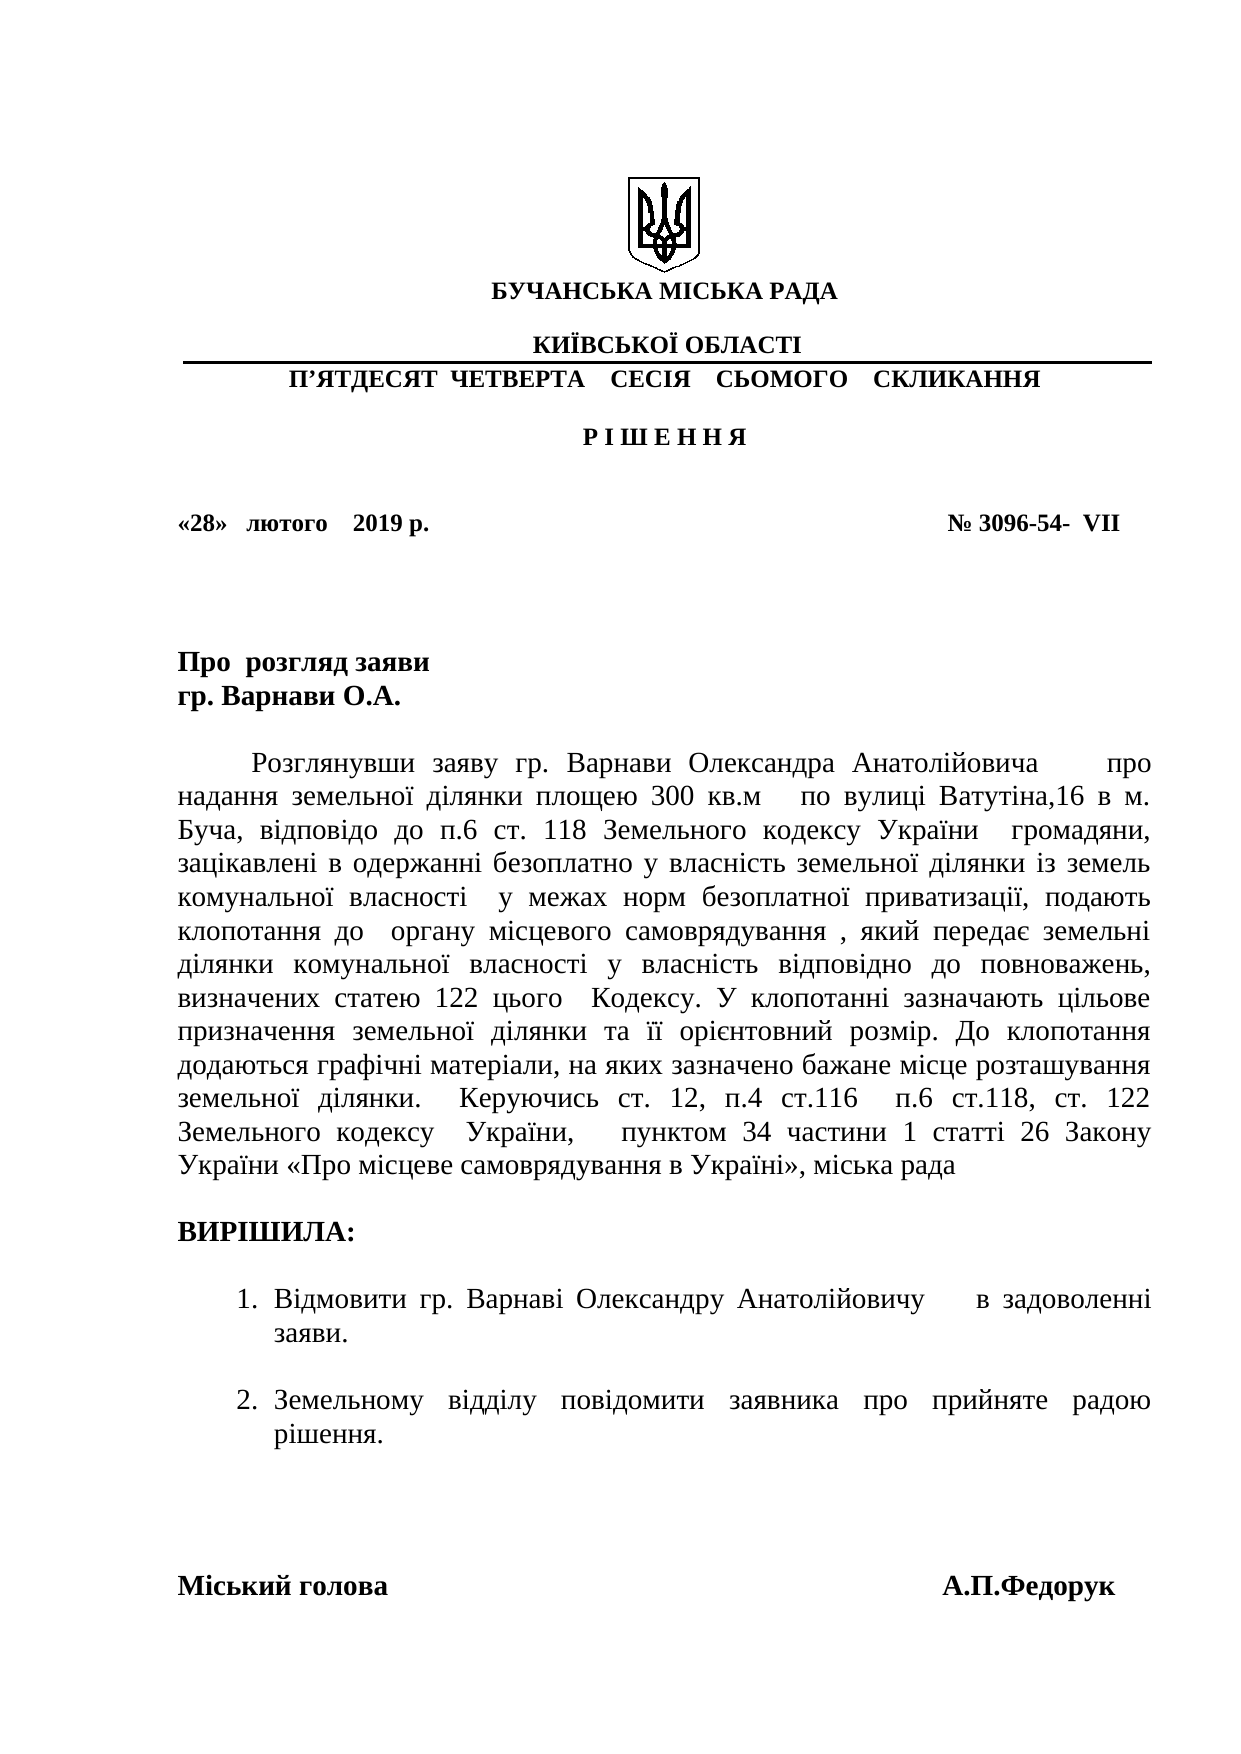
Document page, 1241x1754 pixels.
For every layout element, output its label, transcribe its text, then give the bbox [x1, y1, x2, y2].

subtitle КИЇВСЬКОЇ ОБЛАСТІ [183, 330, 1152, 361]
text Про розгляд заяви [177, 644, 1152, 678]
list Земельному відділу повідомити заявника про прийняте радою рішення. [236, 1382, 1152, 1449]
text БУЧАНСЬКА МІСЬКА РАДА [177, 276, 1152, 305]
text гр. Варнави О.А. [177, 678, 1152, 711]
subtitle Р І Ш Е Н Н Я [177, 422, 1152, 450]
text П’ЯТДЕСЯТ ЧЕТВЕРТА СЕСІЯ СЬОМОГО СКЛИКАННЯ [177, 364, 1152, 393]
subtitle «28» лютого 2019 р. № 3096-54- VІІ [177, 508, 1152, 537]
text Розглянувши заяву гр. Варнави Олександра Анатолійовича про надання земельної ділянки площею 300 кв.м по вулиці Ватутіна,16 в м. Буча, відповідо до п.6 ст. 118 Земельного кодексу України громадяни, зацікавлені в одержанні безоплатно у власність земельної ділянки із земель комунальної власності у межах норм безоплатної приватизації, подають клопотання до органу місцевого самоврядування , який передає земельні ділянки комунальної власності у власність відповідно до повноважень, визначених статею 122 цього Кодексу. У клопотанні зазначають цільове призначення земельної ділянки та її орієнтовний розмір. До клопотання додаються графічні матеріали, на яких зазначено бажане місце розташування земельної ділянки. Керуючись ст. 12, п.4 ст.116 п.6 ст.118, ст. 122 Земельного кодексу України, пунктом 34 частини 1 статті 26 Закону України «Про місцеве самоврядування в Україні», міська рада [177, 745, 1152, 1181]
text Міський голова А.П.Федорук [177, 1568, 1152, 1602]
list Відмовити гр. Варнаві Олександру Анатолійовичу в задоволенні заяви. [236, 1282, 1152, 1349]
text ВИРІШИЛА: [177, 1214, 1152, 1248]
